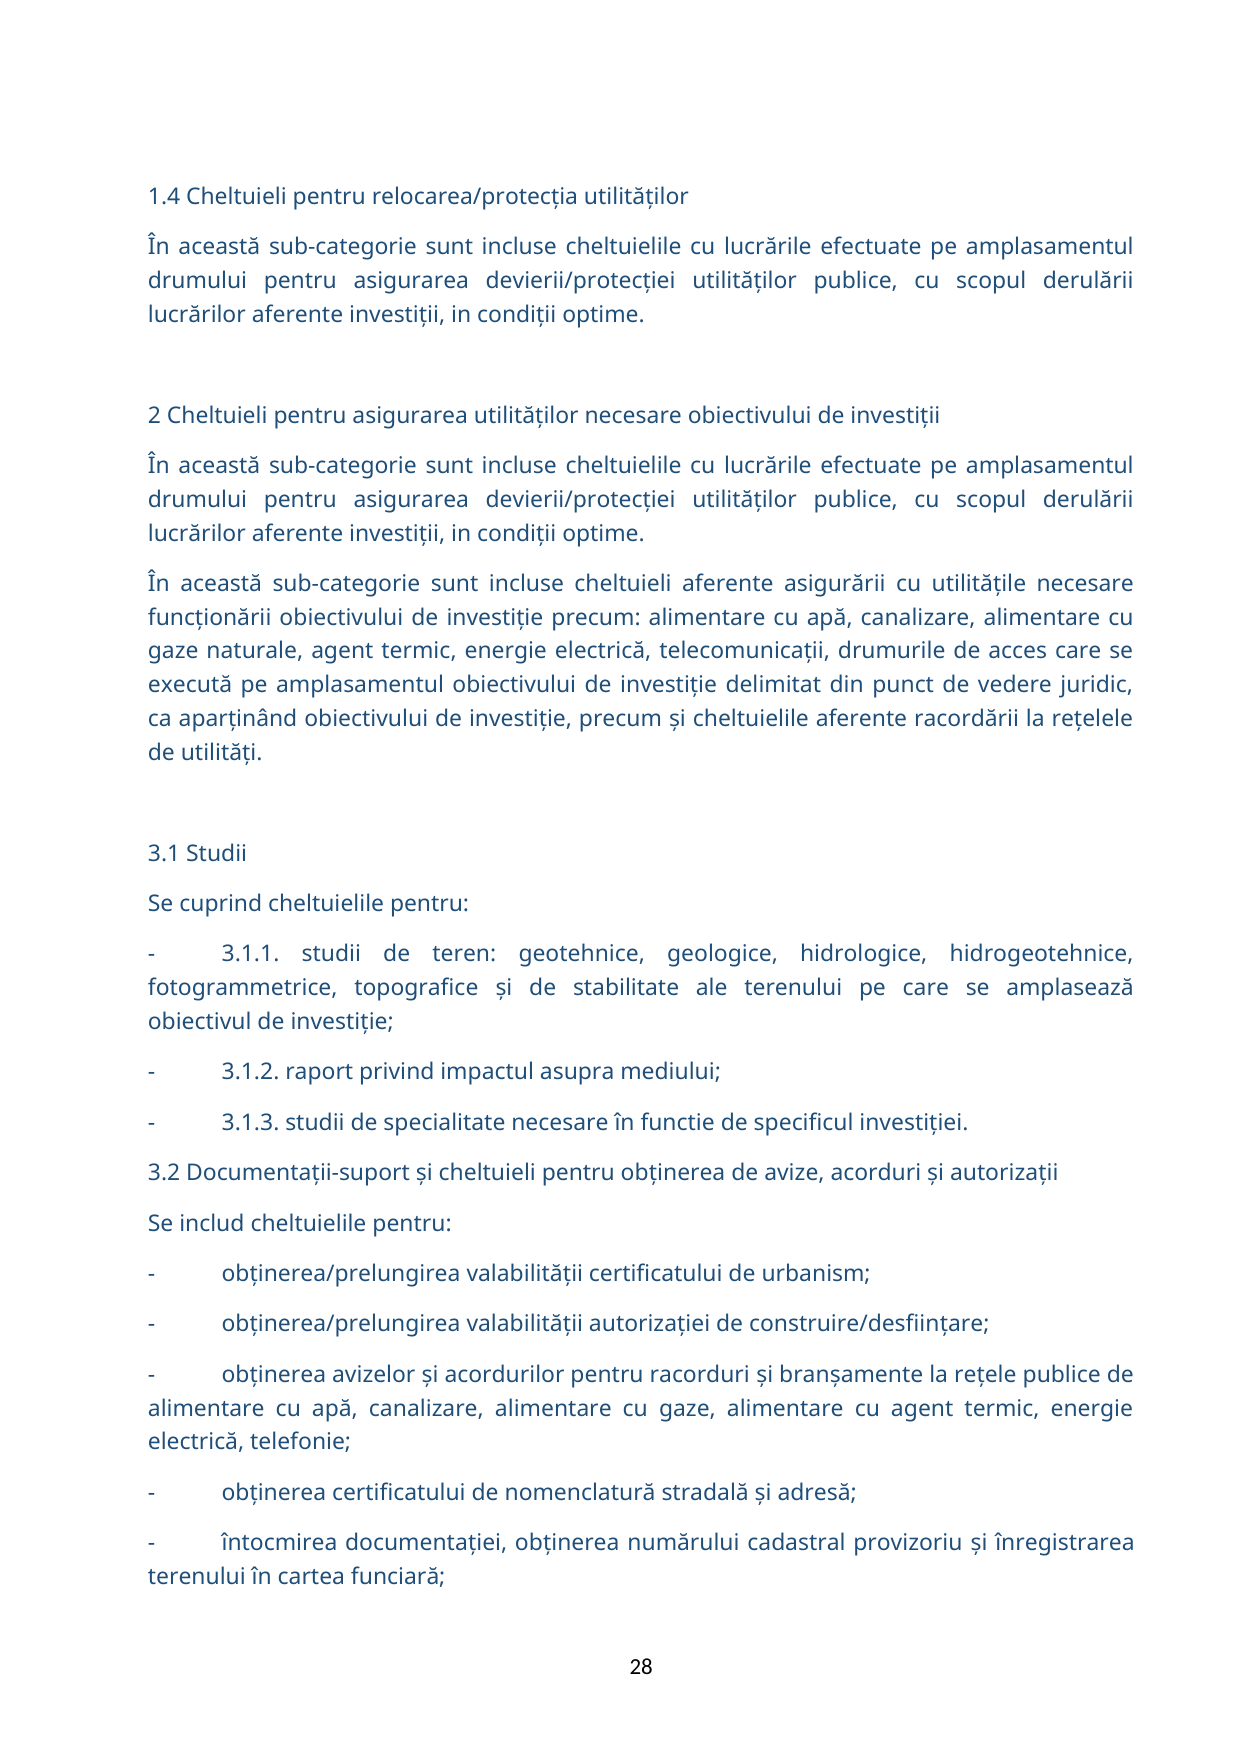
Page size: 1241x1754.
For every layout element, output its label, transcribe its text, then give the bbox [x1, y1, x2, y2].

text 2 Cheltuieli pentru asigurarea utilităților necesare obiectivului de investiții [148, 398, 1134, 430]
text - 3.1.2. raport privind impactul asupra mediului; [148, 1055, 1134, 1086]
text - obţinerea/prelungirea valabilităţii certificatului de urbanism; [148, 1257, 1134, 1288]
text - 3.1.3. studii de specialitate necesare în functie de specificul investiției. [148, 1106, 1134, 1137]
text 1.4 Cheltuieli pentru relocarea/protecția utilităților [148, 180, 1134, 211]
text În această sub-categorie sunt incluse cheltuielile cu lucrările efectuate pe amplasamentul drumului pentru asigurarea devierii/protecției utilităților publice, cu scopul derulării lucrărilor aferente investiții, in condiții optime. [148, 449, 1134, 548]
text Se includ cheltuielile pentru: [148, 1206, 1134, 1238]
text 3.2 Documentaţii-suport și cheltuieli pentru obţinerea de avize, acorduri și autorizaţii [148, 1156, 1134, 1187]
text - obţinerea/prelungirea valabilităţii autorizaţiei de construire/desfiinţare; [148, 1307, 1134, 1338]
text În această sub-categorie sunt incluse cheltuieli aferente asigurării cu utilitățile necesare funcționării obiectivului de investiție precum: alimentare cu apă, canalizare, alimentare cu gaze naturale, agent termic, energie electrică, telecomunicații, drumurile de acces care se execută pe amplasamentul obiectivului de investiție delimitat din punct de vedere juridic, ca aparținând obiectivului de investiție, precum și cheltuielile aferente racordării la rețelele de utilități. [148, 567, 1134, 767]
text 3.1 Studii [148, 836, 1134, 868]
text - întocmirea documentaţiei, obţinerea numărului cadastral provizoriu şi înregistrarea terenului în cartea funciară; [148, 1526, 1134, 1591]
text - obţinerea avizelor şi acordurilor pentru racorduri şi branşamente la reţele publice de alimentare cu apă, canalizare, alimentare cu gaze, alimentare cu agent termic, energie electrică, telefonie; [148, 1358, 1134, 1456]
text - obținerea certificatului de nomenclatură stradală și adresă; [148, 1476, 1134, 1507]
text În această sub-categorie sunt incluse cheltuielile cu lucrările efectuate pe amplasamentul drumului pentru asigurarea devierii/protecției utilităților publice, cu scopul derulării lucrărilor aferente investiții, in condiții optime. [148, 230, 1134, 329]
text - 3.1.1. studii de teren: geotehnice, geologice, hidrologice, hidrogeotehnice, fotogrammetrice, topografice şi de stabilitate ale terenului pe care se amplasează obiectivul de investiţie; [148, 937, 1134, 1036]
text Se cuprind cheltuielile pentru: [148, 887, 1134, 918]
